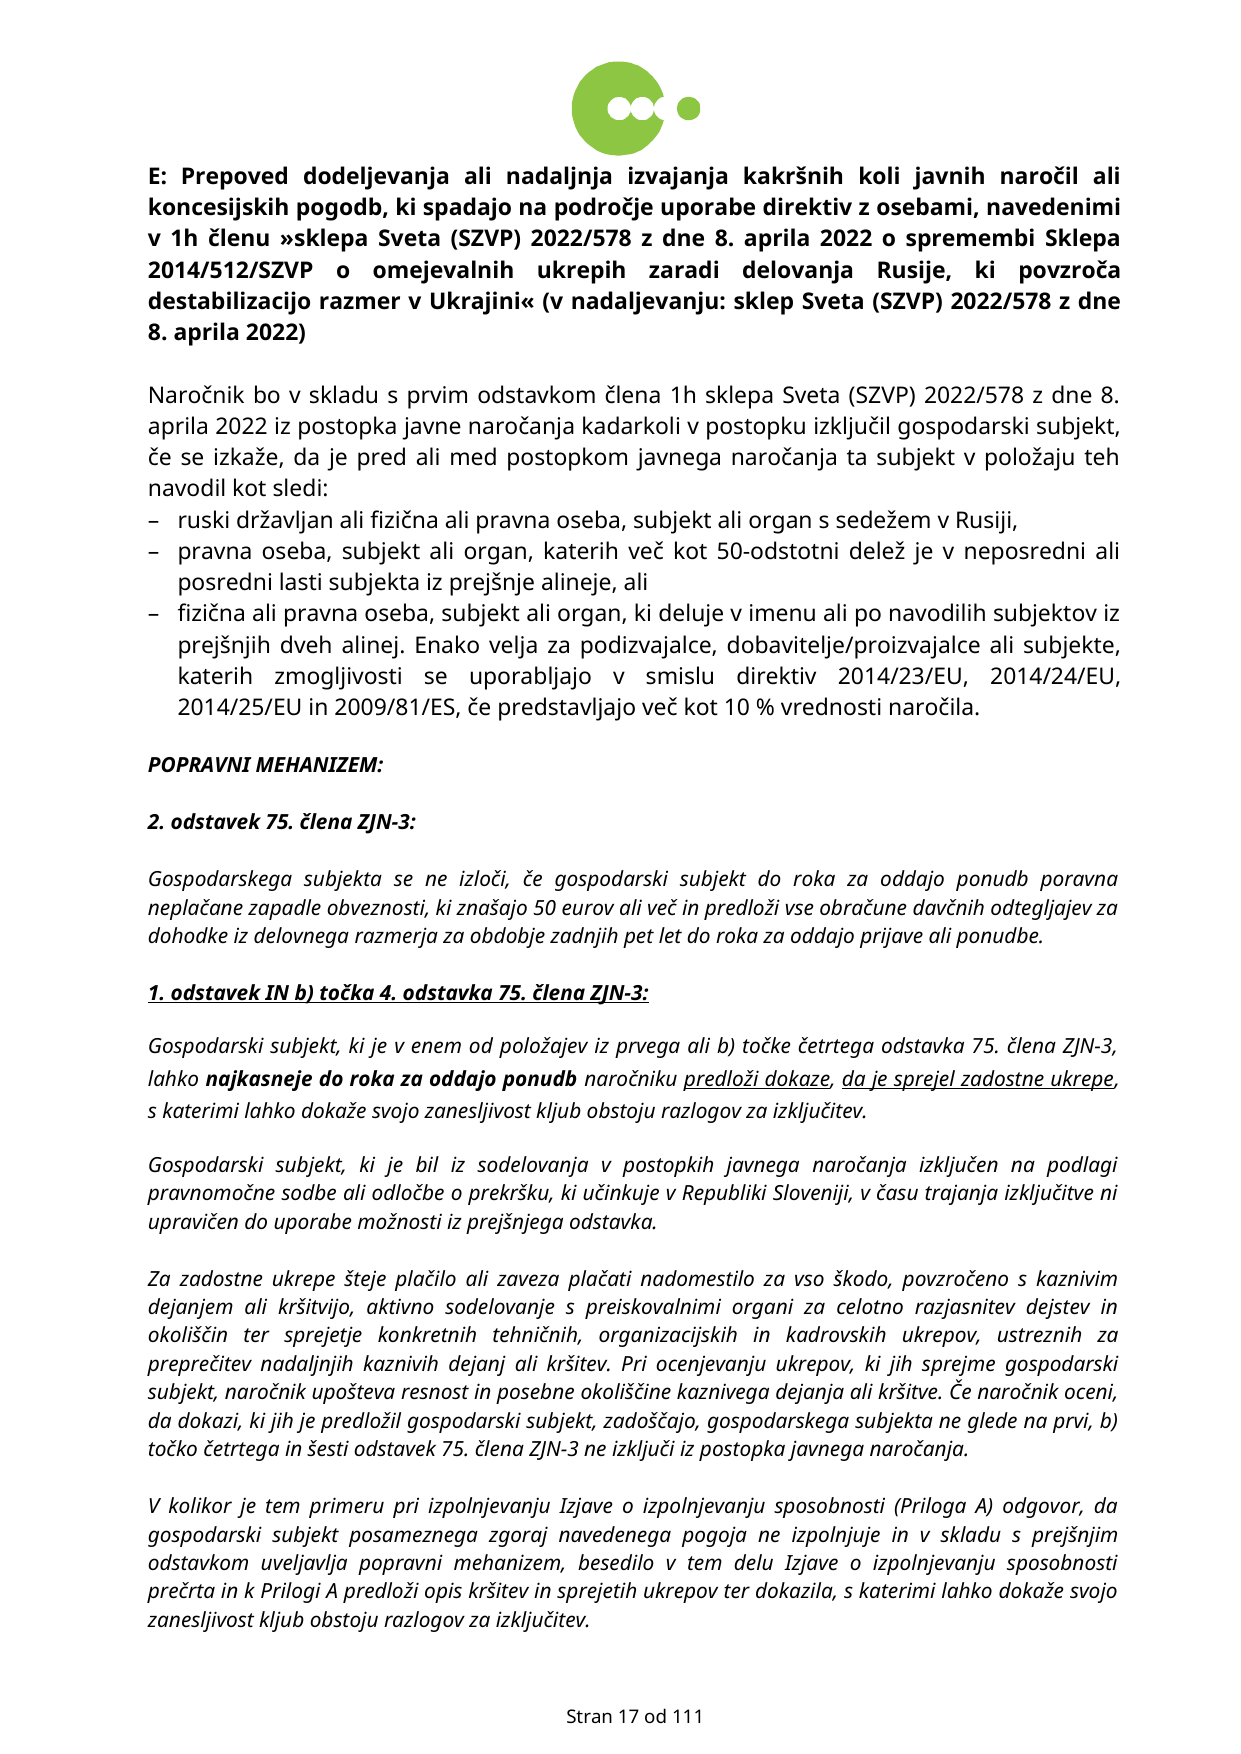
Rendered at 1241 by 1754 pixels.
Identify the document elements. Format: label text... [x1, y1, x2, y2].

list pravna oseba, subjekt ali organ, katerih več kot 50-odstotni delež je v neposredni ali posredni lasti subjekta iz prejšnje alineje, ali [148, 535, 1122, 597]
text Gospodarskega subjekta se ne izloči, če gospodarski subjekt do roka za oddajo ponudb poravna neplačane zapadle obveznosti, ki znašajo 50 eurov ali več in predloži vse obračune davčnih odtegljajev za dohodke iz delovnega razmerja za obdobje zadnjih pet let do roka za oddajo prijave ali ponudbe. [148, 864, 1122, 949]
text Naročnik bo v skladu s prvim odstavkom člena 1h sklepa Sveta (SZVP) 2022/578 z dne 8. aprila 2022 iz postopka javne naročanja kadarkoli v postopku izključil gospodarski subjekt, če se izkaže, da je pred ali med postopkom javnega naročanja ta subjekt v položaju teh navodil kot sledi: [148, 379, 1122, 504]
text POPRAVNI MEHANIZEM: [148, 750, 1122, 779]
text Za zadostne ukrepe šteje plačilo ali zaveza plačati nadomestilo za vso škodo, povzročeno s kaznivim dejanjem ali kršitvijo, aktivno sodelovanje s preiskovalnimi organi za celotno razjasnitev dejstev in okoliščin ter sprejetje konkretnih tehničnih, organizacijskih in kadrovskih ukrepov, ustreznih za preprečitev nadaljnjih kaznivih dejanj ali kršitev. Pri ocenjevanju ukrepov, ki jih sprejme gospodarski subjekt, naročnik upošteva resnost in posebne okoliščine kaznivega dejanja ali kršitve. Če naročnik oceni, da dokazi, ki jih je predložil gospodarski subjekt, zadoščajo, gospodarskega subjekta ne glede na prvi, b) točko četrtega in šesti odstavek 75. člena ZJN-3 ne izključi iz postopka javnega naročanja. [148, 1264, 1122, 1463]
text 2. odstavek 75. člena ZJN-3: [148, 807, 1122, 836]
text V kolikor je tem primeru pri izpolnjevanju Izjave o izpolnjevanju sposobnosti (Priloga A) odgovor, da gospodarski subjekt posameznega zgoraj navedenega pogoja ne izpolnjuje in v skladu s prejšnjim odstavkom uveljavlja popravni mehanizem, besedilo v tem delu Izjave o izpolnjevanju sposobnosti prečrta in k Prilogi A predloži opis kršitev in sprejetih ukrepov ter dokazila, s katerimi lahko dokaže svojo zanesljivost kljub obstoju razlogov za izključitev. [148, 1491, 1122, 1633]
text E: Prepoved dodeljevanja ali nadaljnja izvajanja kakršnih koli javnih naročil ali koncesijskih pogodb, ki spadajo na področje uporabe direktiv z osebami, navedenimi v 1h členu »sklepa Sveta (SZVP) 2022/578 z dne 8. aprila 2022 o spremembi Sklepa 2014/512/SZVP o omejevalnih ukrepih zaradi delovanja Rusije, ki povzroča destabilizacijo razmer v Ukrajini« (v nadaljevanju: sklep Sveta (SZVP) 2022/578 z dne 8. aprila 2022) [148, 160, 1122, 347]
text Gospodarski subjekt, ki je bil iz sodelovanja v postopkih javnega naročanja izključen na podlagi pravnomočne sodbe ali odločbe o prekršku, ki učinkuje v Republiki Sloveniji, v času trajanja izključitve ni upravičen do uporabe možnosti iz prejšnjega odstavka. [148, 1150, 1122, 1235]
list fizična ali pravna oseba, subjekt ali organ, ki deluje v imenu ali po navodilih subjektov iz prejšnjih dveh alinej. Enako velja za podizvajalce, dobavitelje/proizvajalce ali subjekte, katerih zmogljivosti se uporabljajo v smislu direktiv 2014/23/EU, 2014/24/EU, 2014/25/EU in 2009/81/ES, če predstavljajo več kot 10 % vrednosti naročila. [148, 597, 1122, 722]
text 1. odstavek IN b) točka 4. odstavka 75. člena ZJN-3: [148, 978, 1122, 1006]
list ruski državljan ali fizična ali pravna oseba, subjekt ali organ s sedežem v Rusiji, [148, 504, 1122, 535]
text Gospodarski subjekt, ki je v enem od položajev iz prvega ali b) točke četrtega odstavka 75. člena ZJN-3, lahko najkasneje do roka za oddajo ponudb naročniku predloži dokaze, da je sprejel zadostne ukrepe, s katerimi lahko dokaže svojo zanesljivost kljub obstoju razlogov za izključitev. [148, 1031, 1122, 1125]
